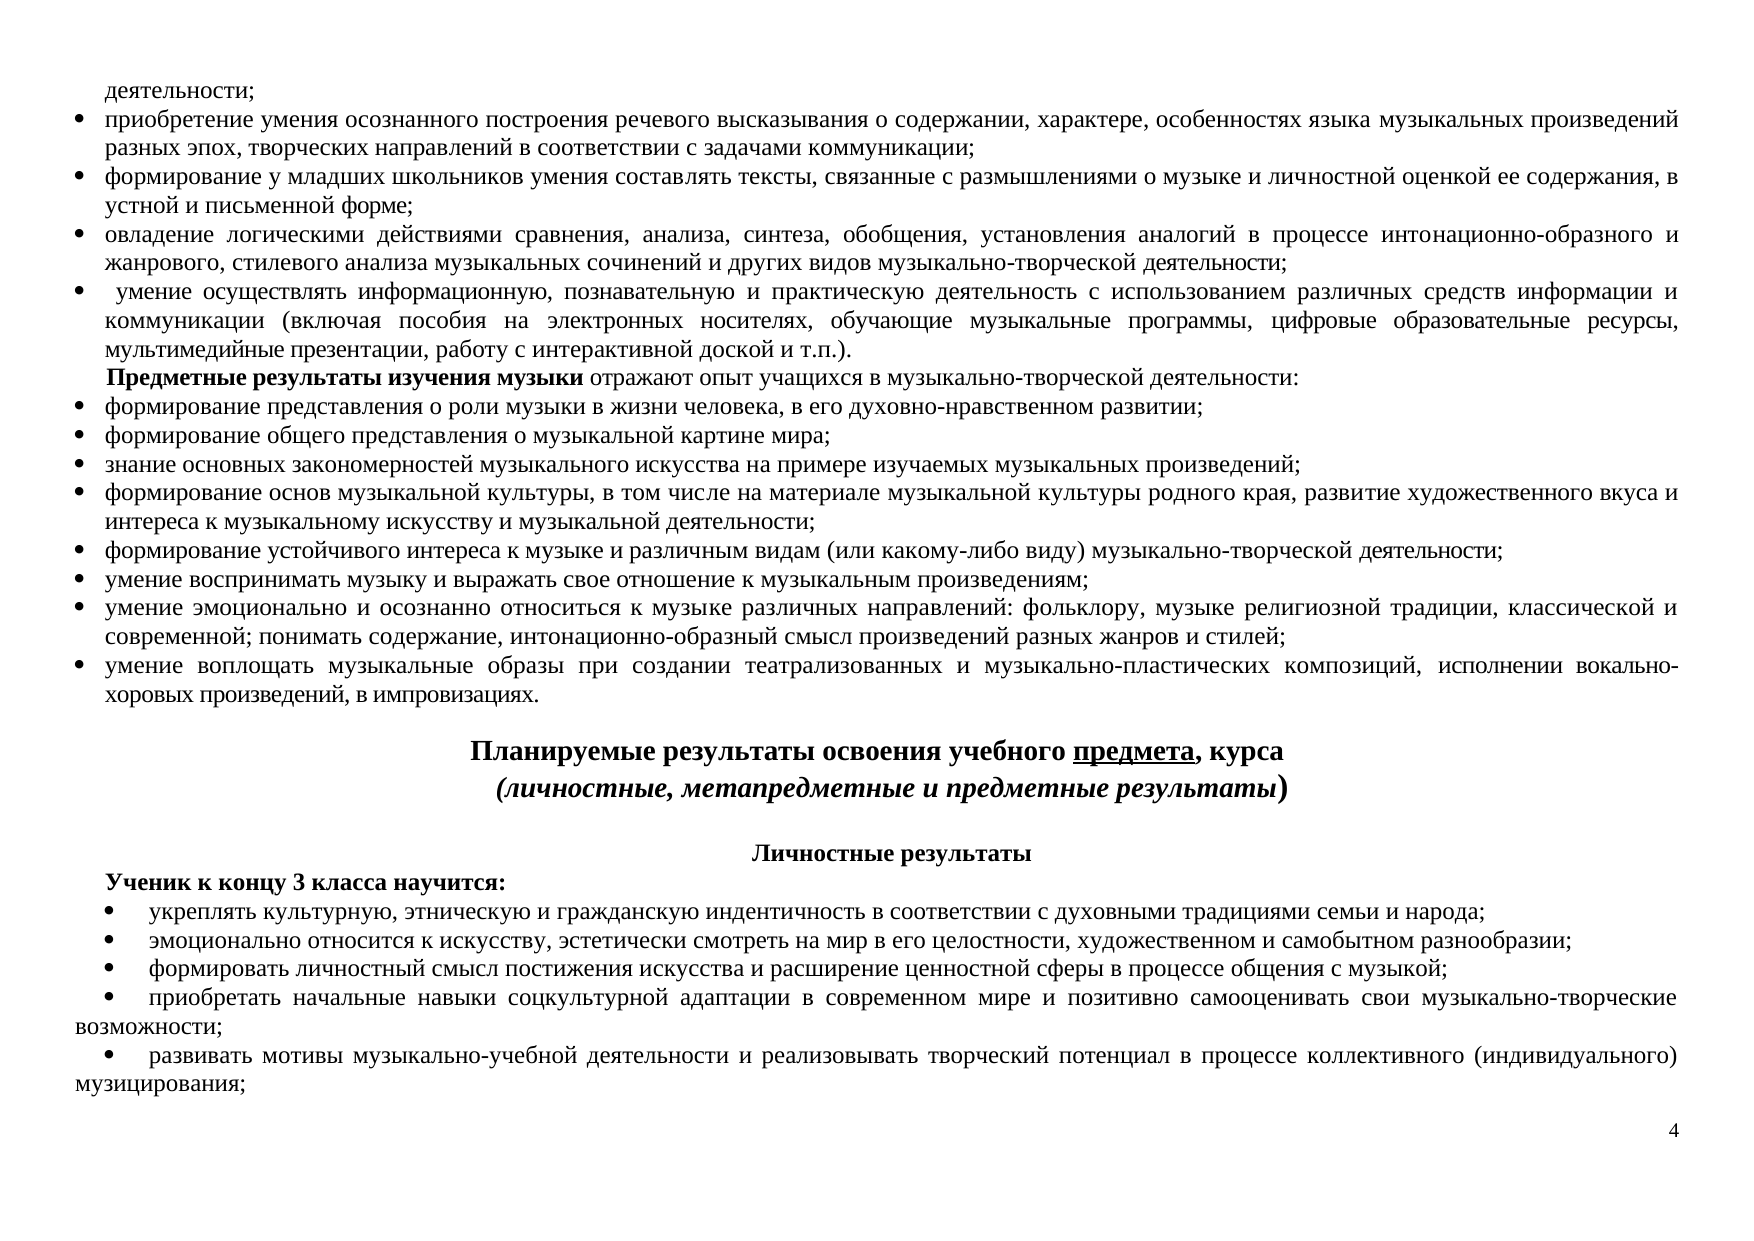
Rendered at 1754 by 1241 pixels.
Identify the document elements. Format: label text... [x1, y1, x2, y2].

list формирование основ музыкальной культуры, в том числе на материале музыкальной культуры родного края, развитие художественного вкуса и интереса к музыкальному искусству и музыкальной деятельности; [75, 477, 1679, 535]
list приобретать начальные навыки соцкультурной адаптации в современном мире и позитивно самооценивать свои музыкально-творческие возможности; [75, 982, 1679, 1040]
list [75, 75, 1679, 104]
list формирование представления о роли музыки в жизни человека, в его духовно-нравственном развитии; [75, 391, 1679, 420]
list формирование общего представления о музыкальной картине мира; [75, 420, 1679, 449]
list умение эмоционально и осознанно относиться к музыке различных направлений: фольклору, музыке религиозной традиции, классической и современной; понимать содержание, интонационно-образный смысл произведений разных жанров и стилей; [75, 592, 1679, 650]
list умение осуществлять информационную, познавательную и практическую деятельность с использованием различных средств информации и коммуникации (включая пособия на электронных носителях, обучающие музыкальные программы, цифровые образовательные ресурсы, мультимедийные презентации, работу с интерактивной доской и т.п.). [75, 276, 1679, 362]
list умение воспринимать музыку и выражать свое отношение к музыкальным произведениям; [75, 564, 1679, 592]
text Предметные результаты изучения музыки отражают опыт учащихся в музыкально-творческой деятельности: [75, 362, 1679, 391]
list знание основных закономерностей музыкального искусства на примере изучаемых музыкальных произведений; [75, 449, 1679, 477]
list развивать мотивы музыкально-учебной деятельности и реализовывать творческий потенциал в процессе коллективного (индивидуального) музицирования; [75, 1040, 1679, 1097]
list овладение логическими действиями сравнения, анализа, синтеза, обобщения, установления аналогий в процессе интонационно-образного и жанрового, стилевого анализа музыкальных сочинений и других видов музыкально-творческой деятельности; [75, 219, 1679, 276]
text Планируемые результаты освоения учебного предмета, курса [75, 733, 1679, 767]
list приобретение умения осознанного построения речевого высказывания о содержании, характере, особенностях языка музыкальных произведений разных эпох, творческих направлений в соответствии с задачами коммуникации; [75, 104, 1679, 161]
text Ученик к концу 3 класса научится: [75, 867, 1679, 896]
list умение воплощать музыкальные образы при создании театрализованных и музыкально-пластических композиций, исполнении вокально-хоровых произведений, в импровизациях. [75, 650, 1679, 707]
list формировать личностный смысл постижения искусства и расширение ценностной сферы в процессе общения с музыкой; [75, 953, 1679, 982]
list эмоционально относится к искусству, эстетически смотреть на мир в его целостности, художественном и самобытном разнообразии; [75, 925, 1679, 953]
list укреплять культурную, этническую и гражданскую индентичность в соответствии с духовными традициями семьи и народа; [75, 896, 1679, 925]
text (личностные, метапредметные и предметные результаты) [75, 767, 1679, 805]
text Личностные результаты [75, 838, 1679, 867]
list формирование у младших школьников умения составлять тексты, связанные с размышлениями о музыке и личностной оценкой ее содержания, в устной и письменной форме; [75, 161, 1679, 219]
list формирование устойчивого интереса к музыке и различным видам (или какому-либо виду) музыкально-творческой деятельности; [75, 535, 1679, 564]
